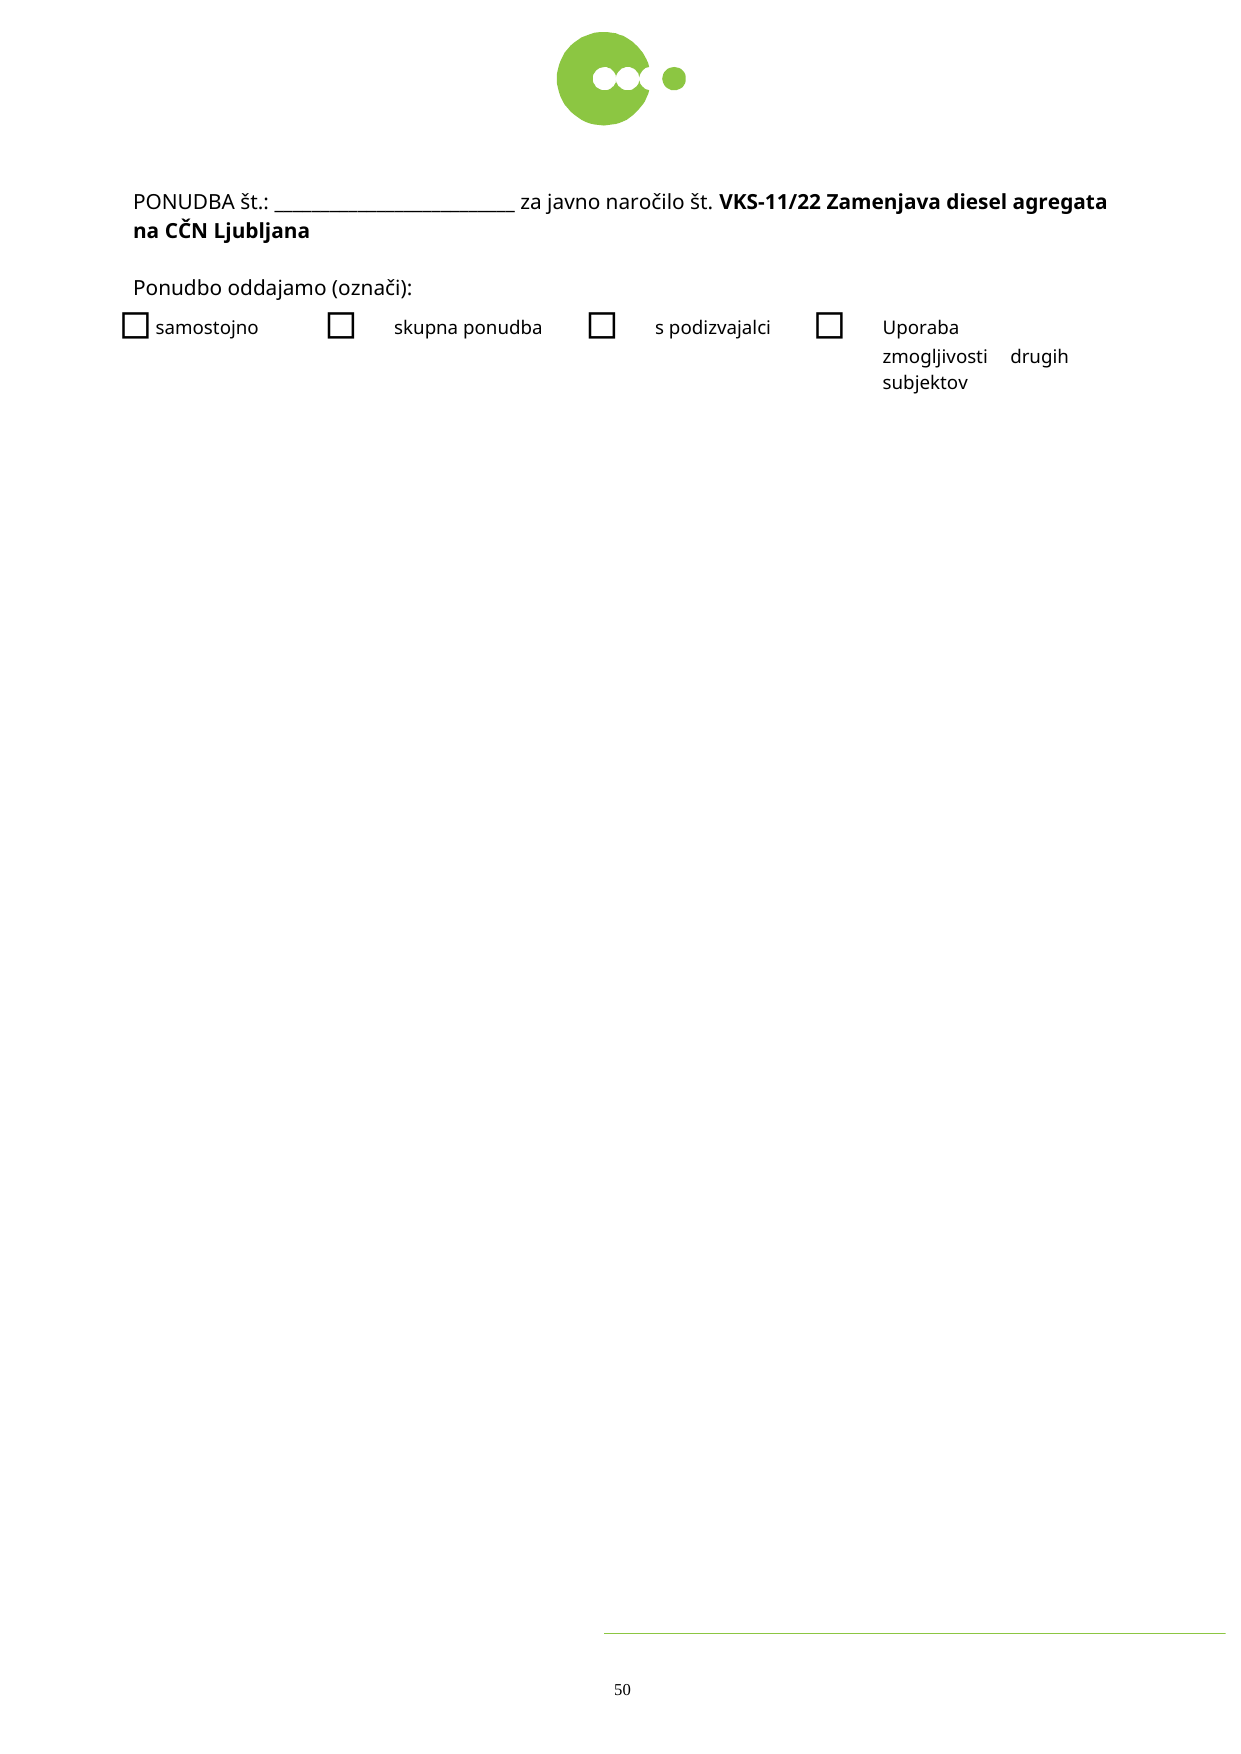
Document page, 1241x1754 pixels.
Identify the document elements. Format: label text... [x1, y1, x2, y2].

table_header Uporaba zmogljivosti drugih subjektov [809, 301, 1080, 395]
table_header s podizvajalci [581, 301, 808, 395]
text Ponudbo oddajamo (označi): [133, 273, 1107, 301]
table_header skupna ponudba [320, 301, 581, 395]
text PONUDBA št.: __________________________ za javno naročilo št. VKS-11/22 Zamenjava diesel agregata na CČN Ljubljana [133, 187, 1107, 244]
table_header samostojno [144, 301, 320, 395]
